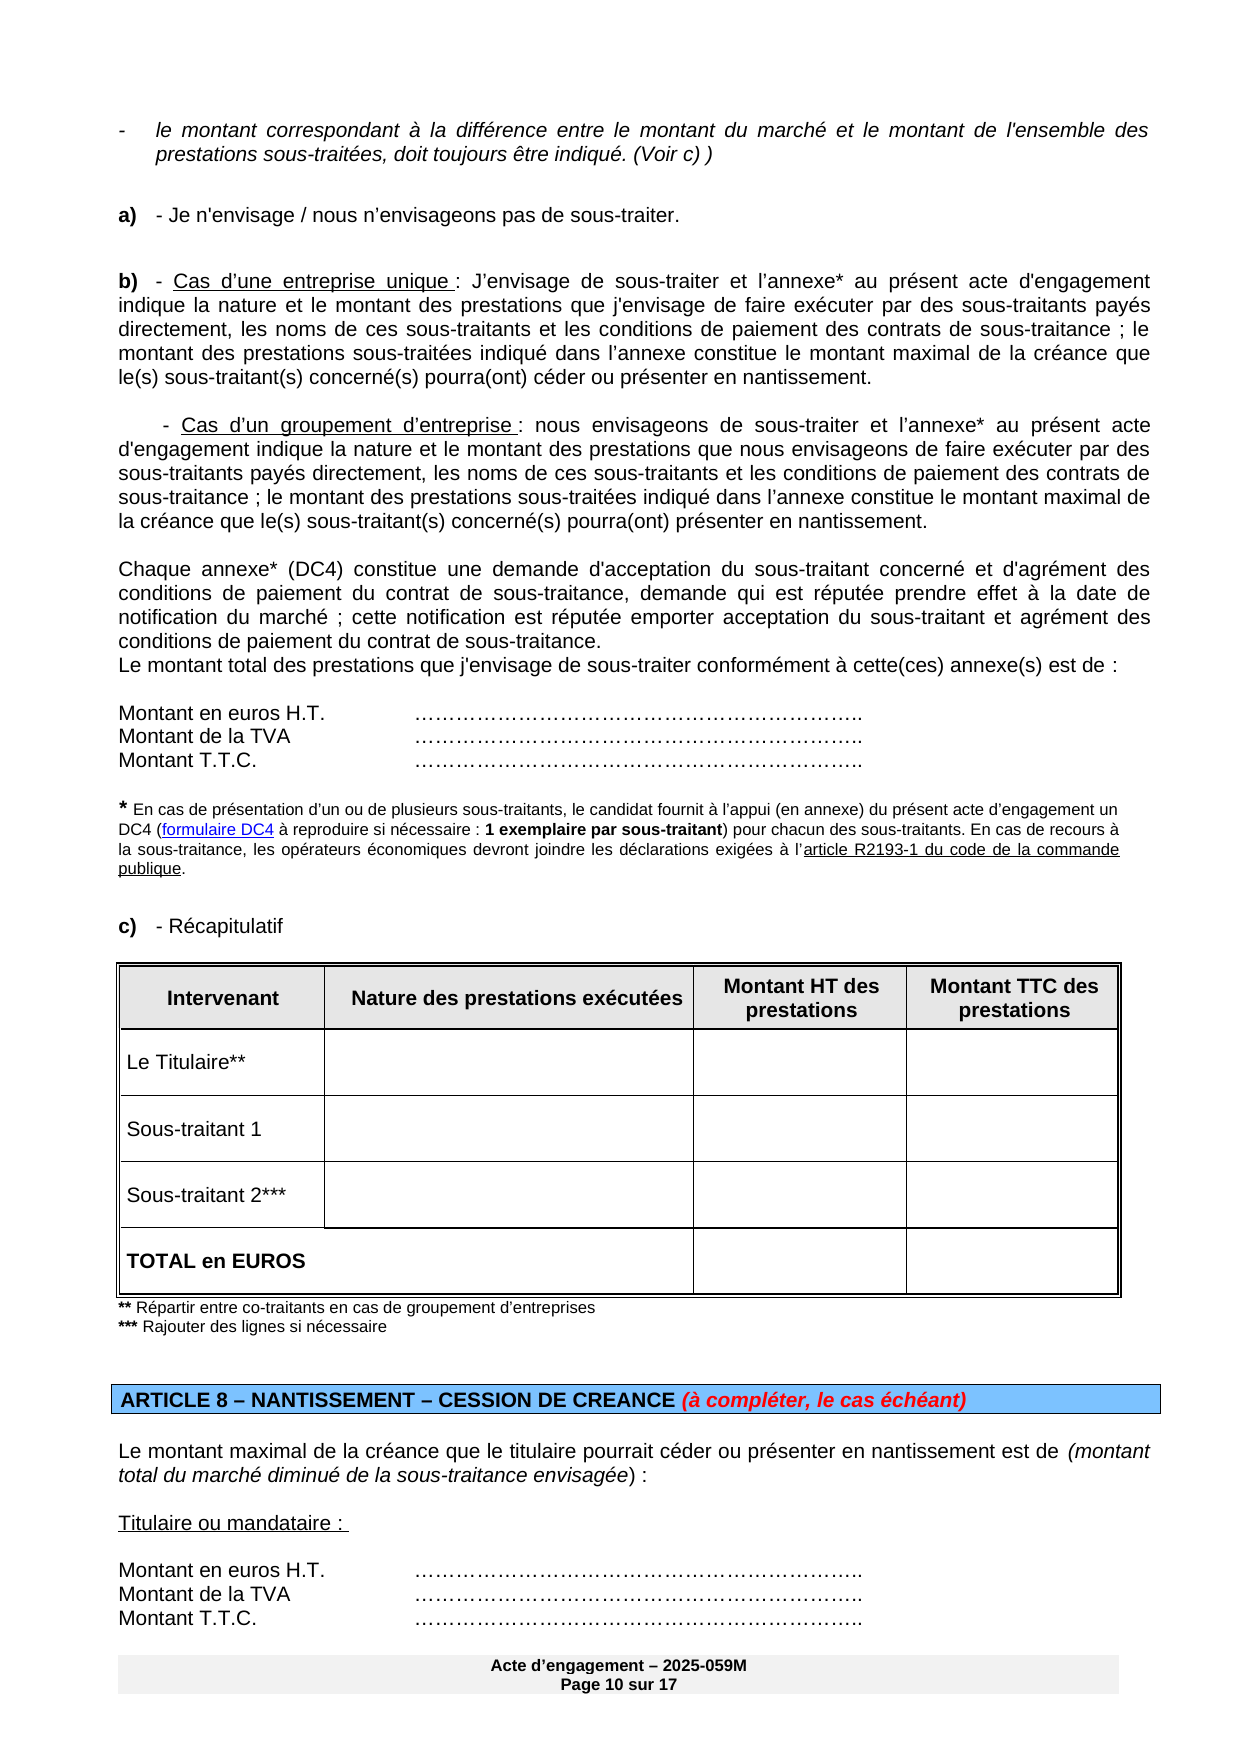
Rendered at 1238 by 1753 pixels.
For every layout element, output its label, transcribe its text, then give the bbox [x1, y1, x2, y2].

table_cell [907, 1030, 1117, 1094]
text Montant T.T.C. ……………………………………………………….. [118, 748, 1152, 772]
text - Cas d’un groupement d’entreprise : nous envisageons de sous-traiter et l’annexe* au présent acte d'engagement indique la nature et le montant des prestations que nous envisageons de faire exécuter par des sous-traitants payés directement, les noms de ces sous-traitants et les conditions de paiement des contrats de sous-traitance ; le montant des prestations sous-traitées indiqué dans l’annexe constitue le montant maximal de la créance que le(s) sous-traitant(s) concerné(s) pourra(ont) présenter en nantissement. [118, 413, 1152, 533]
table_cell Sous-traitant 1 [120, 1096, 324, 1161]
table_cell [694, 1229, 906, 1293]
table_cell [694, 1030, 906, 1094]
text ** Répartir entre co-traitants en cas de groupement d’entreprises [118, 1298, 1152, 1317]
table_cell [694, 1096, 906, 1161]
text Le montant maximal de la créance que le titulaire pourrait céder ou présenter en nantissement est de (montant total du marché diminué de la sous-traitance envisagée) : [118, 1438, 1152, 1486]
list le montant correspondant à la différence entre le montant du marché et le montant de l'ensemble des prestations sous-traitées, doit toujours être indiqué. (Voir c) ) [118, 118, 1152, 166]
table_header Montant HT des prestations [694, 967, 906, 1028]
table_cell TOTAL en EUROS [120, 1228, 693, 1293]
text Montant T.T.C. ……………………………………………………….. [118, 1606, 1152, 1630]
text a) - Je n'envisage / nous n’envisageons pas de sous-traiter. [118, 202, 1152, 226]
text b) - Cas d’une entreprise unique : J’envisage de sous-traiter et l’annexe* au présent acte d'engagement indique la nature et le montant des prestations que j'envisage de faire exécuter par des sous-traitants payés directement, les noms de ces sous-traitants et les conditions de paiement des contrats de sous-traitance ; le montant des prestations sous-traitées indiqué dans l’annexe constitue le montant maximal de la créance que le(s) sous-traitant(s) concerné(s) pourra(ont) céder ou présenter en nantissement. [118, 269, 1152, 389]
table_cell Sous-traitant 2*** [120, 1162, 324, 1227]
table_cell [694, 1162, 906, 1227]
list - Récapitulatif [118, 914, 1122, 938]
table_cell [325, 1096, 693, 1161]
table_cell [325, 1030, 693, 1094]
text * En cas de présentation d’un ou de plusieurs sous-traitants, le candidat fournit à l’appui (en annexe) du présent acte d’engagement un DC4 (formulaire DC4 à reproduire si nécessaire : 1 exemplaire par sous-traitant) pour chacun des sous-traitants. En cas de recours à la sous-traitance, les opérateurs économiques devront joindre les déclarations exigées à l’article R2193-1 du code de la commande publique. [118, 796, 1119, 878]
table_header Intervenant [120, 967, 324, 1028]
table_cell [907, 1162, 1117, 1227]
text Montant en euros H.T. ……………………………………………………….. [118, 700, 1152, 724]
text Chaque annexe* (DC4) constitue une demande d'acceptation du sous-traitant concerné et d'agrément des conditions de paiement du contrat de sous-traitance, demande qui est réputée prendre effet à la date de notification du marché ; cette notification est réputée emporter acceptation du sous-traitant et agrément des conditions de paiement du contrat de sous-traitance. [118, 557, 1152, 652]
text *** Rajouter des lignes si nécessaire [118, 1317, 1152, 1336]
table_header Nature des prestations exécutées [325, 967, 693, 1028]
text Titulaire ou mandataire : [118, 1510, 1152, 1534]
table_cell [325, 1162, 693, 1227]
subtitle ARTICLE 8 – NANTISSEMENT – CESSION DE CREANCE (à compléter, le cas échéant) [112, 1385, 1160, 1413]
table_header Montant TTC des prestations [907, 967, 1117, 1028]
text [118, 1582, 1152, 1606]
table_cell [907, 1096, 1117, 1161]
table_cell [907, 1229, 1117, 1293]
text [118, 1558, 1152, 1582]
table_cell Le Titulaire** [120, 1029, 324, 1094]
text Le montant total des prestations que j'envisage de sous-traiter conformément à cette(ces) annexe(s) est de : [118, 652, 1152, 676]
text Montant de la TVA ……………………………………………………….. [118, 724, 1152, 748]
